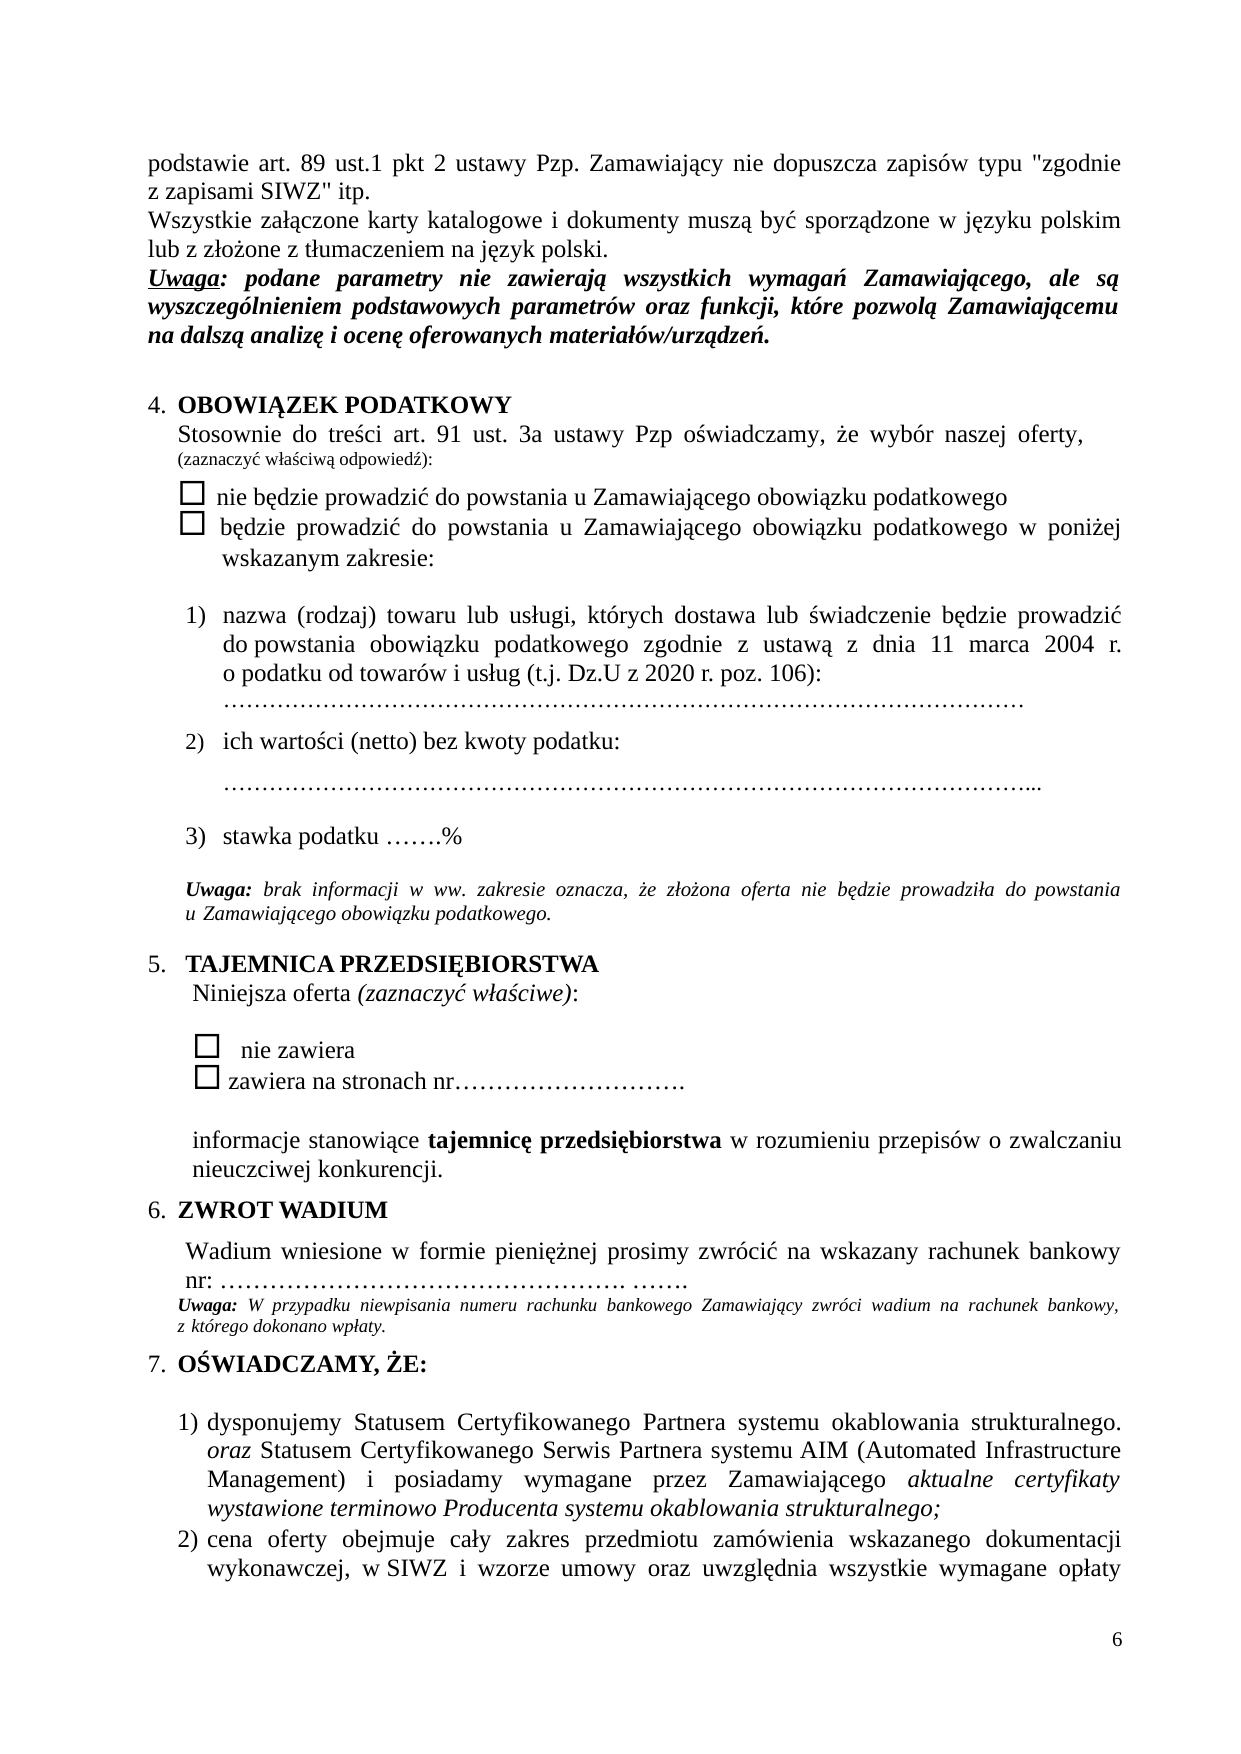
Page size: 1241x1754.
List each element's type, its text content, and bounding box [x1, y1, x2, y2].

list ……………………………………………………………………………………………... [223, 769, 1122, 796]
list OŚWIADCZAMY, ŻE: [148, 1349, 1122, 1378]
text Uwaga: brak informacji w ww. zakresie oznacza, że złożona oferta nie będzie prowadziła do powstania u Zamawiającego obowiązku podatkowego. [185, 877, 1122, 925]
list …………………………………………………………………………………………… [223, 687, 1122, 713]
list ZWROT WADIUM [148, 1195, 1122, 1224]
list dysponujemy Statusem Certyfikowanego Partnera systemu okablowania strukturalnego. oraz Statusem Certyfikowanego Serwis Partnera systemu AIM (Automated Infrastructure Management) i posiadamy wymagane przez Zamawiającego aktualne certyfikaty wystawione terminowo Producenta systemu okablowania strukturalnego; [177, 1407, 1122, 1522]
text będzie prowadzić do powstania u Zamawiającego obowiązku podatkowego w poniżej wskazanym zakresie: [177, 512, 1122, 572]
text informacje stanowiące tajemnicę przedsiębiorstwa w rozumieniu przepisów o zwalczaniu nieuczciwej konkurencji. [192, 1125, 1122, 1182]
text nie zawiera [192, 1035, 1122, 1066]
text Uwaga: W przypadku niewpisania numeru rachunku bankowego Zamawiający zwróci wadium na rachunek bankowy, z którego dokonano wpłaty. [177, 1294, 1122, 1337]
text zawiera na stronach nr………………………. [192, 1066, 1122, 1096]
list nazwa (rodzaj) towaru lub usługi, których dostawa lub świadczenie będzie prowadzić do powstania obowiązku podatkowego zgodnie z ustawą z dnia 11 marca 2004 r. o podatku od towarów i usług (t.j. Dz.U z 2020 r. poz. 106): [185, 600, 1122, 687]
text Wszystkie załączone karty katalogowe i dokumenty muszą być sporządzone w języku polskim lub z złożone z tłumaczeniem na język polski. [148, 205, 1122, 263]
text Stosownie do treści art. 91 ust. 3a ustawy Pzp oświadczamy, że wybór naszej oferty, (zaznaczyć właściwą odpowiedź): [177, 419, 1085, 469]
list OBOWIĄZEK PODATKOWY [148, 390, 1122, 419]
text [148, 148, 1122, 205]
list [177, 1524, 1122, 1582]
list TAJEMNICA PRZEDSIĘBIORSTWA [148, 949, 1122, 978]
text Niniejsza oferta (zaznaczyć właściwe): [192, 978, 1122, 1006]
list stawka podatku …….% [185, 821, 1122, 850]
text nie będzie prowadzić do powstania u Zamawiającego obowiązku podatkowego [177, 482, 1122, 512]
text Uwaga: podane parametry nie zawierają wszystkich wymagań Zamawiającego, ale są wyszczególnieniem podstawowych parametrów oraz funkcji, które pozwolą Zamawiającemu na dalszą analizę i ocenę oferowanych materiałów/urządzeń. [148, 263, 1122, 349]
list ich wartości (netto) bez kwoty podatku: [185, 726, 1122, 755]
text Wadium wniesione w formie pieniężnej prosimy zwrócić na wskazany rachunek bankowy nr: …………………………………………. ……. [185, 1236, 1122, 1294]
